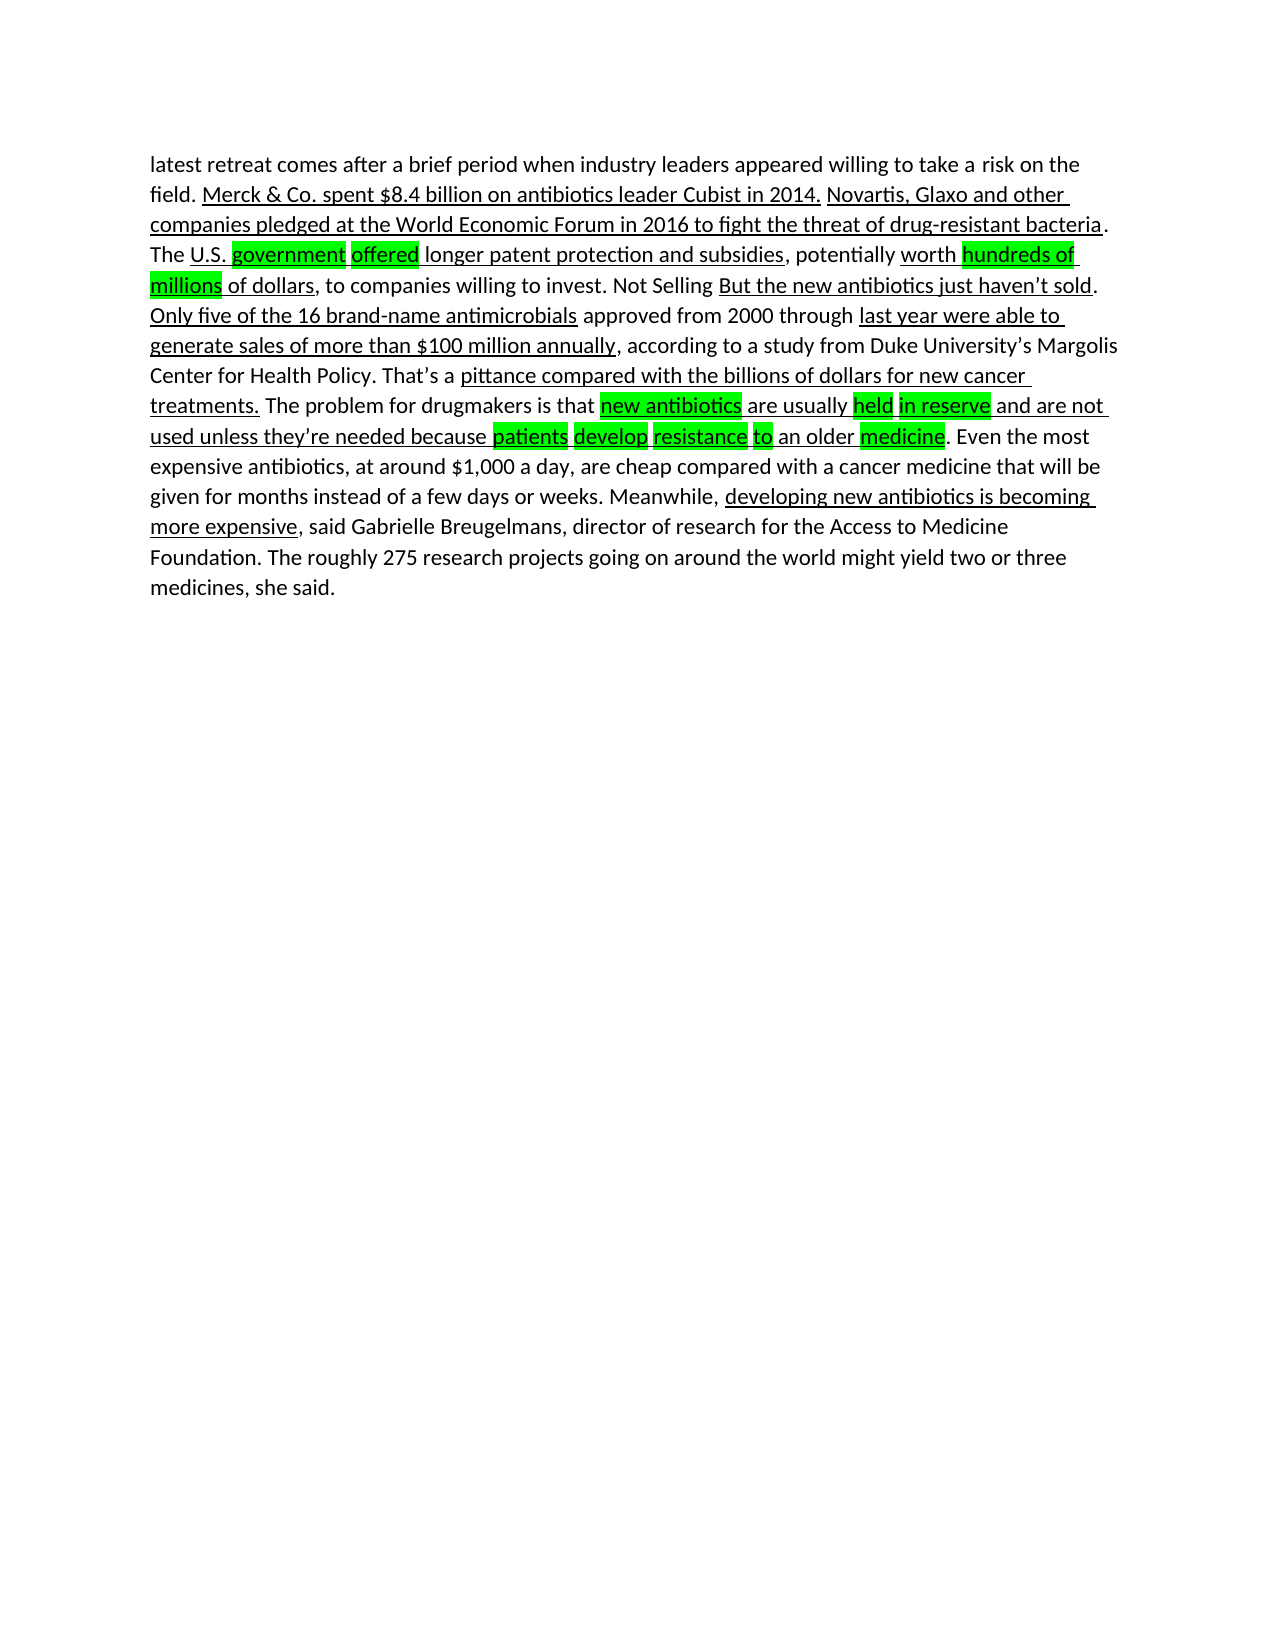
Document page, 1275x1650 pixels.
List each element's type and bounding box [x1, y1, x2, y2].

text [150, 150, 1125, 601]
